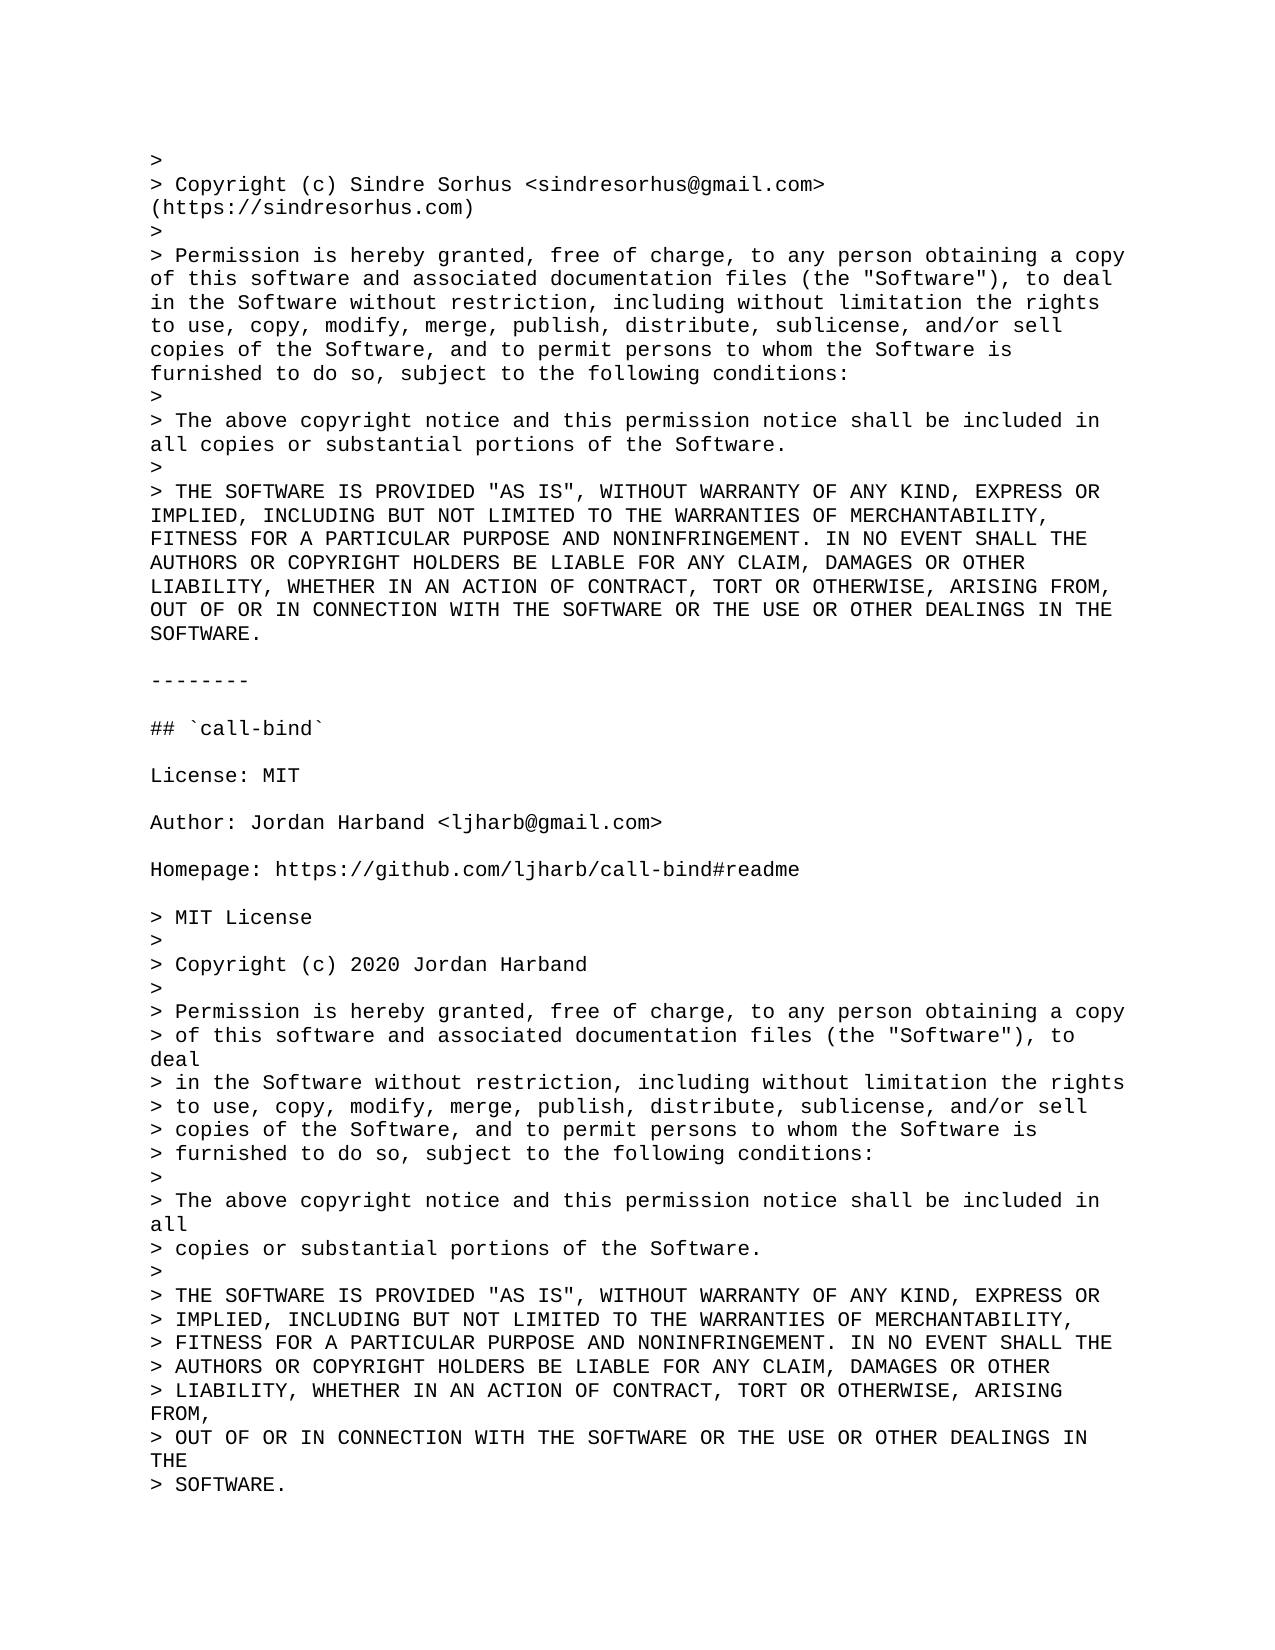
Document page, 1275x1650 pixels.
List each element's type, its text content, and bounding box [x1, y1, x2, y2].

text > THE SOFTWARE IS PROVIDED "AS IS", WITHOUT WARRANTY OF ANY KIND, EXPRESS OR [150, 1285, 1125, 1309]
text > to use, copy, modify, merge, publish, distribute, sublicense, and/or sell [150, 1096, 1125, 1119]
text > [150, 1261, 1125, 1285]
text > in the Software without restriction, including without limitation the rights [150, 1072, 1125, 1096]
text > Copyright (c) 2020 Jordan Harband [150, 954, 1125, 978]
text Author: Jordan Harband <ljharb@gmail.com> [150, 812, 1125, 836]
text > [150, 457, 1125, 481]
text > [150, 1167, 1125, 1190]
text > [150, 386, 1125, 410]
text > copies of the Software, and to permit persons to whom the Software is [150, 1119, 1125, 1143]
text > OUT OF OR IN CONNECTION WITH THE SOFTWARE OR THE USE OR OTHER DEALINGS IN THE [150, 1427, 1125, 1474]
text > AUTHORS OR COPYRIGHT HOLDERS BE LIABLE FOR ANY CLAIM, DAMAGES OR OTHER [150, 1356, 1125, 1379]
text > Permission is hereby granted, free of charge, to any person obtaining a copy [150, 1001, 1125, 1025]
text -------- [150, 670, 1125, 694]
text > The above copyright notice and this permission notice shall be included in all [150, 1190, 1125, 1238]
text License: MIT [150, 765, 1125, 788]
text > FITNESS FOR A PARTICULAR PURPOSE AND NONINFRINGEMENT. IN NO EVENT SHALL THE [150, 1332, 1125, 1356]
text > Copyright (c) Sindre Sorhus <sindresorhus@gmail.com> (https://sindresorhus.com) [150, 174, 1125, 221]
text > [150, 930, 1125, 954]
text > of this software and associated documentation files (the "Software"), to deal [150, 1025, 1125, 1072]
text > copies or substantial portions of the Software. [150, 1238, 1125, 1261]
text > [150, 978, 1125, 1001]
text > LIABILITY, WHETHER IN AN ACTION OF CONTRACT, TORT OR OTHERWISE, ARISING FROM, [150, 1379, 1125, 1427]
text > THE SOFTWARE IS PROVIDED "AS IS", WITHOUT WARRANTY OF ANY KIND, EXPRESS OR IMPLIED, INCLUDING BUT NOT LIMITED TO THE WARRANTIES OF MERCHANTABILITY, FITNESS FOR A PARTICULAR PURPOSE AND NONINFRINGEMENT. IN NO EVENT SHALL THE AUTHORS OR COPYRIGHT HOLDERS BE LIABLE FOR ANY CLAIM, DAMAGES OR OTHER LIABILITY, WHETHER IN AN ACTION OF CONTRACT, TORT OR OTHERWISE, ARISING FROM, OUT OF OR IN CONNECTION WITH THE SOFTWARE OR THE USE OR OTHER DEALINGS IN THE SOFTWARE. [150, 481, 1125, 647]
text ## `call-bind` [150, 717, 1125, 741]
text > MIT License [150, 907, 1125, 930]
text > The above copyright notice and this permission notice shall be included in all copies or substantial portions of the Software. [150, 410, 1125, 457]
text Homepage: https://github.com/ljharb/call-bind#readme [150, 859, 1125, 883]
text > furnished to do so, subject to the following conditions: [150, 1143, 1125, 1167]
text > [150, 150, 1125, 174]
text > SOFTWARE. [150, 1474, 1125, 1498]
text > Permission is hereby granted, free of charge, to any person obtaining a copy of this software and associated documentation files (the "Software"), to deal in the Software without restriction, including without limitation the rights to use, copy, modify, merge, publish, distribute, sublicense, and/or sell copies of the Software, and to permit persons to whom the Software is furnished to do so, subject to the following conditions: [150, 244, 1125, 386]
text > [150, 221, 1125, 244]
text > IMPLIED, INCLUDING BUT NOT LIMITED TO THE WARRANTIES OF MERCHANTABILITY, [150, 1309, 1125, 1332]
